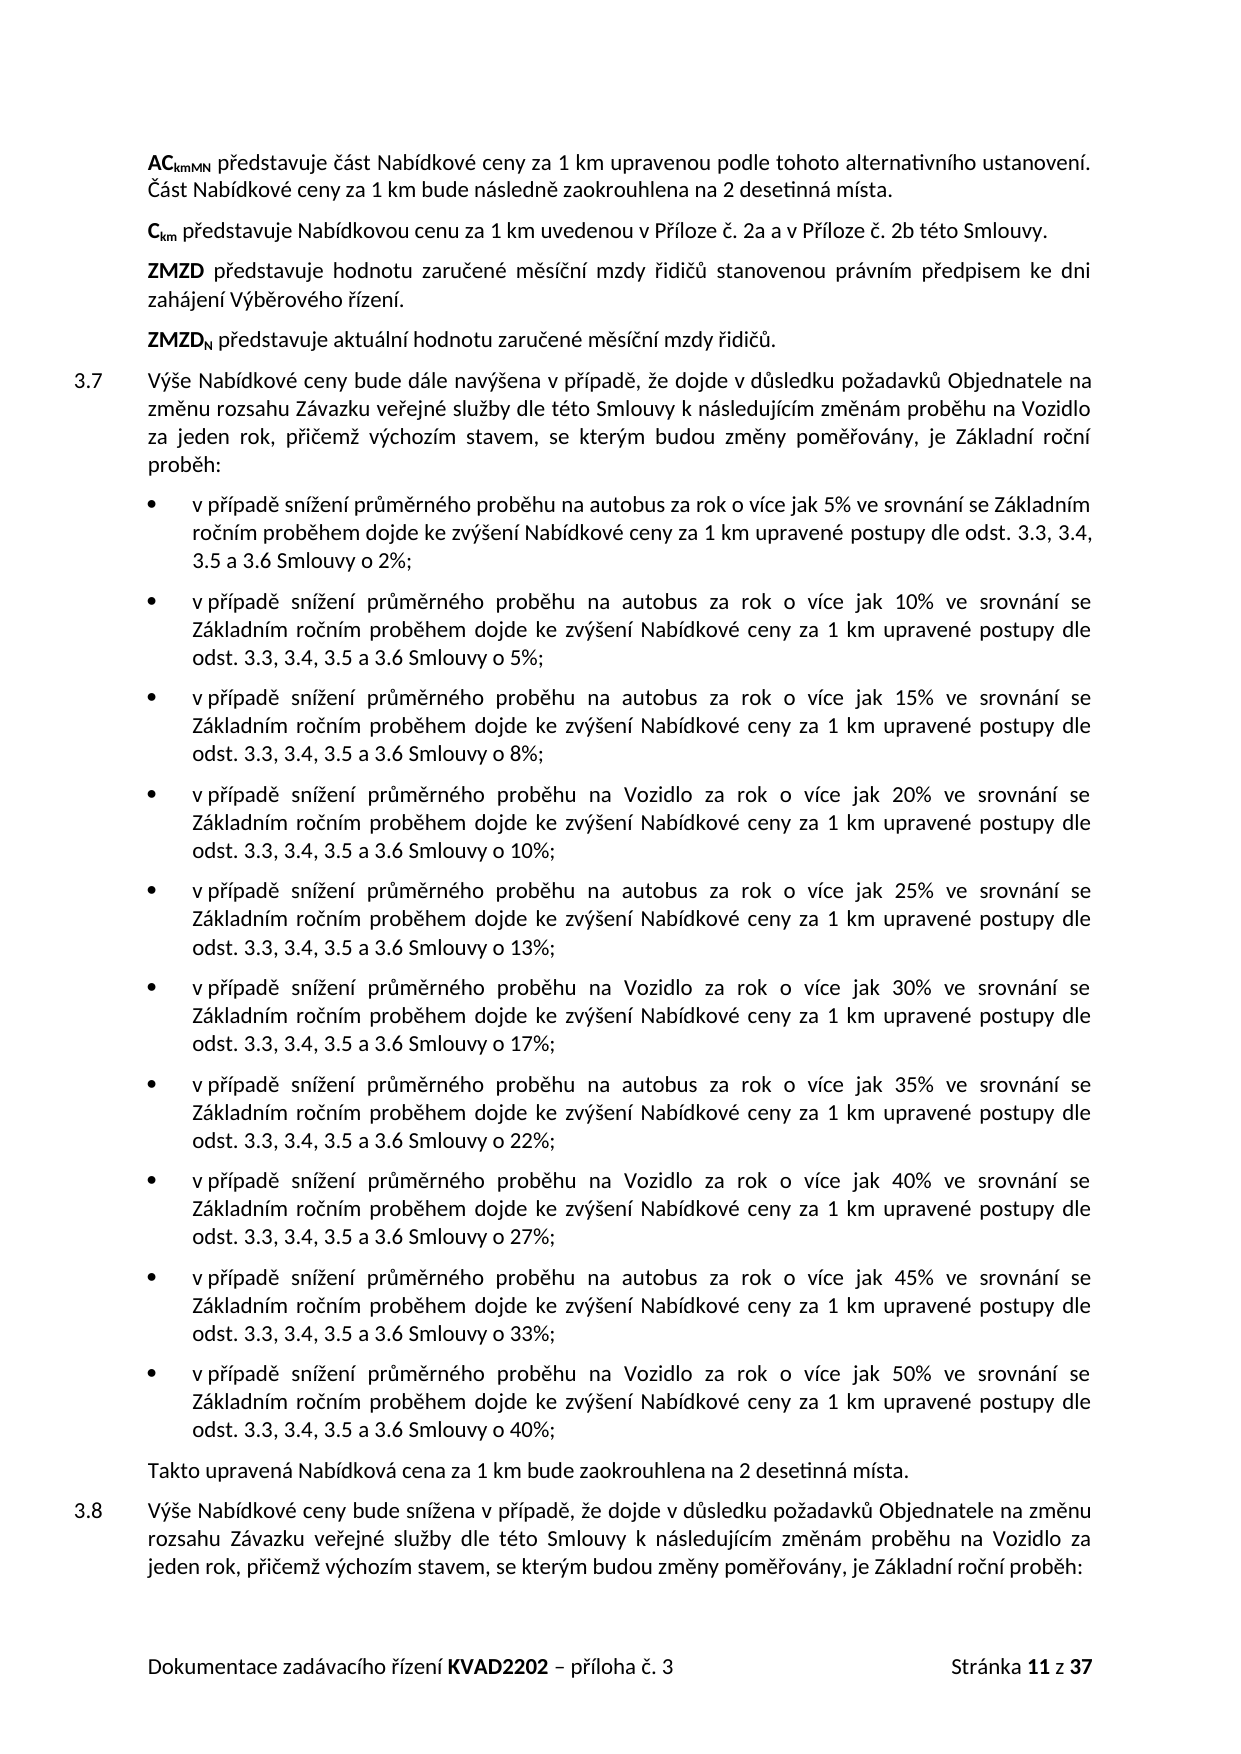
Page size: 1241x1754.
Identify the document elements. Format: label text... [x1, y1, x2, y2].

list v případě snížení průměrného proběhu na Vozidlo za rok o více jak 50% ve srovnání se Základním ročním proběhem dojde ke zvýšení Nabídkové ceny za upravené postupy dle odst. 3.3, 3.4, 3.5 a 3.6 Smlouvy o 40%; [148, 1359, 1093, 1443]
list v případě snížení průměrného proběhu na Vozidlo za rok o více jak 40% ve srovnání se Základním ročním proběhem dojde ke zvýšení Nabídkové ceny za upravené postupy dle odst. 3.3, 3.4, 3.5 a 3.6 Smlouvy o 27%; [148, 1166, 1093, 1250]
list v případě snížení průměrného proběhu na autobus za rok o více jak 10% ve srovnání se Základním ročním proběhem dojde ke zvýšení Nabídkové ceny za upravené postupy dle odst. 3.3, 3.4, 3.5 a 3.6 Smlouvy o 5%; [148, 587, 1093, 671]
list ACkmMN představuje část Nabídkové ceny za upravenou podle tohoto alternativního ustanovení. Část Nabídkové ceny za bude následně zaokrouhlena na 2 desetinná místa. [148, 148, 1093, 204]
list v případě snížení průměrného proběhu na Vozidlo za rok o více jak 20% ve srovnání se Základním ročním proběhem dojde ke zvýšení Nabídkové ceny za upravené postupy dle odst. 3.3, 3.4, 3.5 a 3.6 Smlouvy o 10%; [148, 780, 1093, 864]
text Výše Nabídkové ceny bude snížena v případě, že dojde v důsledku požadavků Objednatele na změnu rozsahu Závazku veřejné služby dle této Smlouvy k následujícím změnám proběhu na Vozidlo za jeden rok, přičemž výchozím stavem, se kterým budou změny poměřovány, je Základní roční proběh: [74, 1496, 1093, 1581]
list v případě snížení průměrného proběhu na autobus za rok o více jak 5% ve srovnání se Základním ročním proběhem dojde ke zvýšení Nabídkové ceny za upravené postupy dle odst. 3.3, 3.4, 3.5 a 3.6 Smlouvy o 2%; [148, 490, 1093, 574]
list v případě snížení průměrného proběhu na autobus za rok o více jak 15% ve srovnání se Základním ročním proběhem dojde ke zvýšení Nabídkové ceny za upravené postupy dle odst. 3.3, 3.4, 3.5 a 3.6 Smlouvy o 8%; [148, 683, 1093, 767]
list v případě snížení průměrného proběhu na Vozidlo za rok o více jak 30% ve srovnání se Základním ročním proběhem dojde ke zvýšení Nabídkové ceny za upravené postupy dle odst. 3.3, 3.4, 3.5 a 3.6 Smlouvy o 17%; [148, 973, 1093, 1057]
list v případě snížení průměrného proběhu na autobus za rok o více jak 35% ve srovnání se Základním ročním proběhem dojde ke zvýšení Nabídkové ceny za upravené postupy dle odst. 3.3, 3.4, 3.5 a 3.6 Smlouvy o 22%; [148, 1070, 1093, 1154]
list Takto upravená Nabídková cena za bude zaokrouhlena na 2 desetinná místa. [148, 1456, 1093, 1484]
list v případě snížení průměrného proběhu na autobus za rok o více jak 45% ve srovnání se Základním ročním proběhem dojde ke zvýšení Nabídkové ceny za upravené postupy dle odst. 3.3, 3.4, 3.5 a 3.6 Smlouvy o 33%; [148, 1263, 1093, 1347]
text Výše Nabídkové ceny bude dále navýšena v případě, že dojde v důsledku požadavků Objednatele na změnu rozsahu Závazku veřejné služby dle této Smlouvy k následujícím změnám proběhu na Vozidlo za jeden rok, přičemž výchozím stavem, se kterým budou změny poměřovány, je Základní roční proběh: [74, 366, 1093, 478]
list Ckm představuje Nabídkovou cenu za 1 km uvedenou v Příloze č. 2a a v Příloze č. 2b této Smlouvy. [148, 216, 1093, 244]
list ZMZDN představuje aktuální hodnotu zaručené měsíční mzdy řidičů. [148, 325, 1093, 353]
list v případě snížení průměrného proběhu na autobus za rok o více jak 25% ve srovnání se Základním ročním proběhem dojde ke zvýšení Nabídkové ceny za upravené postupy dle odst. 3.3, 3.4, 3.5 a 3.6 Smlouvy o 13%; [148, 877, 1093, 961]
list ZMZD představuje hodnotu zaručené měsíční mzdy řidičů stanovenou právním předpisem ke dni zahájení Výběrového řízení. [148, 257, 1093, 313]
